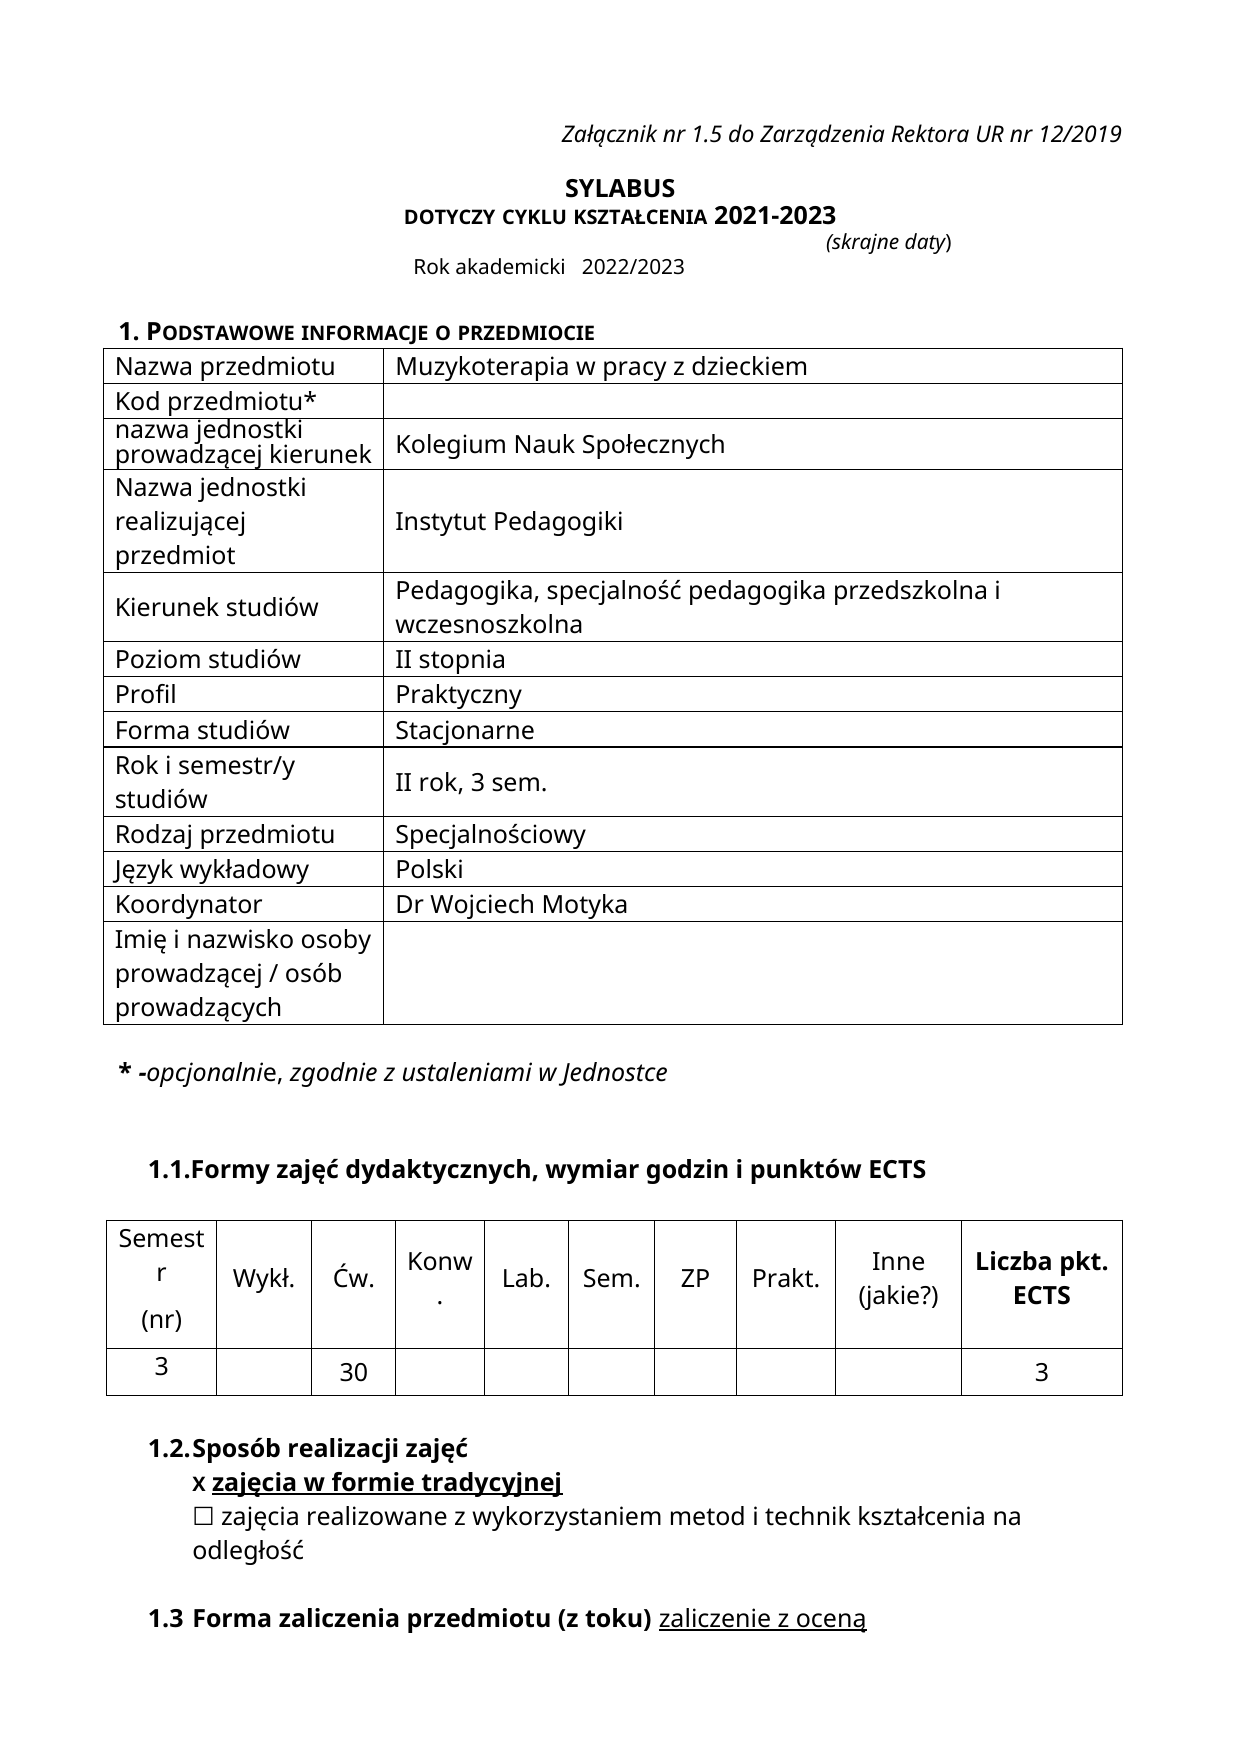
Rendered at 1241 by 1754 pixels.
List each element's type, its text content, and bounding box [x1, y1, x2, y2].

table_header Liczba pkt. ECTS [962, 1221, 1122, 1348]
table_cell Poziom studiów [104, 642, 383, 676]
table_header ZP [655, 1221, 736, 1348]
text * -opcjonalnie, zgodnie z ustaleniami w Jednostce [118, 1054, 1122, 1088]
table_cell nazwa jednostki prowadzącej kierunek [104, 419, 383, 469]
table_cell 3 [962, 1349, 1122, 1395]
table_cell Polski [384, 852, 1122, 886]
table_cell Rodzaj przedmiotu [104, 817, 383, 851]
table_cell [737, 1349, 835, 1395]
table_header Lab. [485, 1221, 568, 1348]
text ☐ zajęcia realizowane z wykorzystaniem metod i technik kształcenia na odległość [192, 1498, 1122, 1566]
table_cell Stacjonarne [384, 712, 1122, 746]
table_cell Specjalnościowy [384, 817, 1122, 851]
table_cell Kod przedmiotu* [104, 384, 383, 418]
table_cell [485, 1349, 568, 1395]
table_cell Pedagogika, specjalność pedagogika przedszkolna i wczesnoszkolna [384, 573, 1122, 641]
table_cell Rok i semestr/y studiów [104, 748, 383, 816]
table_cell [384, 922, 1122, 1024]
table_cell Instytut Pedagogiki [384, 470, 1122, 572]
table_cell Praktyczny [384, 677, 1122, 711]
table_header Muzykoterapia w pracy z dzieckiem [384, 349, 1122, 382]
text Załącznik nr 1.5 do Zarządzenia Rektora UR nr 12/2019 [118, 118, 1122, 149]
table_cell [836, 1349, 961, 1395]
table_cell [569, 1349, 654, 1395]
table_cell Profil [104, 677, 383, 711]
table_header Prakt. [737, 1221, 835, 1348]
text 1.1.Formy zajęć dydaktycznych, wymiar godzin i punktów ECTS [148, 1152, 1122, 1186]
text x zajęcia w formie tradycyjnej [192, 1464, 1122, 1498]
table_header Nazwa przedmiotu [104, 349, 383, 382]
text 1. Podstawowe informacje o przedmiocie [118, 313, 1122, 347]
text SYLABUS [118, 170, 1122, 204]
table_cell II rok, 3 sem. [384, 748, 1122, 816]
table_header Sem. [569, 1221, 654, 1348]
text Rok akademicki 2022/2023 [118, 254, 1122, 279]
text 1.2. Sposób realizacji zajęć [148, 1430, 1122, 1464]
table_header Wykł. [217, 1221, 311, 1348]
table_cell Kierunek studiów [104, 573, 383, 641]
table_cell [217, 1349, 311, 1395]
text (skrajne daty) [118, 229, 1122, 254]
table_cell [655, 1349, 736, 1395]
table_cell [384, 384, 1122, 418]
table_cell Język wykładowy [104, 852, 383, 886]
table_cell Nazwa jednostki realizującej przedmiot [104, 470, 383, 572]
table_cell Kolegium Nauk Społecznych [384, 419, 1122, 469]
table_cell 30 [312, 1349, 395, 1395]
text 1.3 Forma zaliczenia przedmiotu (z toku) zaliczenie z oceną [148, 1601, 1122, 1634]
text dotyczy cyklu kształcenia 2021-2023 [118, 204, 1122, 229]
table_header Konw. [396, 1221, 484, 1348]
table_cell Imię i nazwisko osoby prowadzącej / osób prowadzących [104, 922, 383, 1024]
table_header Ćw. [312, 1221, 395, 1348]
table_header Inne (jakie?) [836, 1221, 961, 1348]
table_cell [396, 1349, 484, 1395]
table_cell Koordynator [104, 887, 383, 921]
table_cell Dr Wojciech Motyka [384, 887, 1122, 921]
table_cell 3 [107, 1349, 216, 1395]
table_header Semestr (nr) [107, 1221, 216, 1348]
table_cell Forma studiów [104, 712, 383, 746]
table_cell II stopnia [384, 642, 1122, 676]
